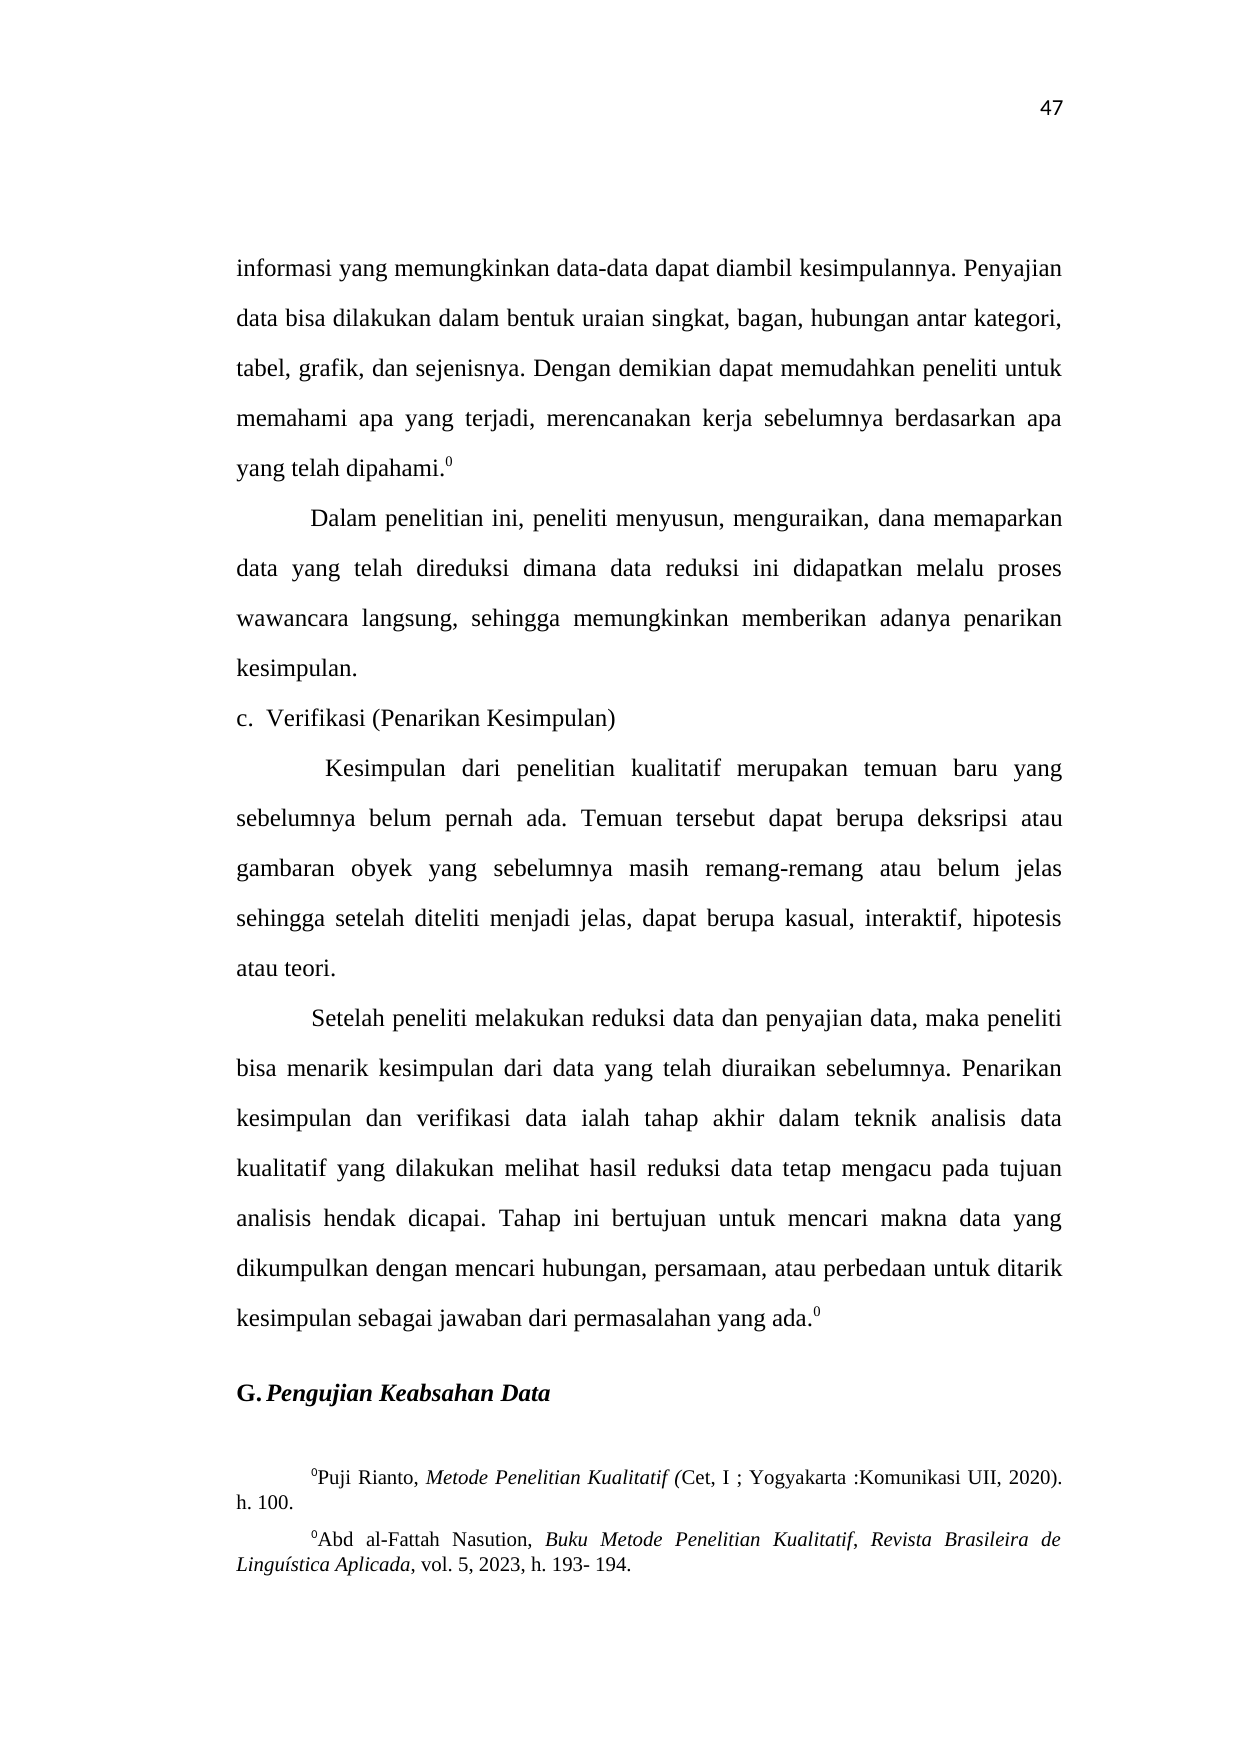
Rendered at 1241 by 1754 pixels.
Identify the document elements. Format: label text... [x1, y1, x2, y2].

list Dalam penelitian ini, peneliti menyusun, menguraikan, dana memaparkan data yang telah direduksi dimana data reduksi ini didapatkan melalu proses wawancara langsung, sehingga memungkinkan memberikan adanya penarikan kesimpulan. [236, 486, 1063, 686]
subtitle Pengujian Keabsahan Data [236, 1361, 1063, 1411]
list Verifikasi (Penarikan Kesimpulan) [236, 686, 1063, 736]
list Setelah peneliti melakukan reduksi data dan penyajian data, maka peneliti bisa menarik kesimpulan dari data yang telah diuraikan sebelumnya. Penarikan kesimpulan dan verifikasi data ialah tahap akhir dalam teknik analisis data kualitatif yang dilakukan melihat hasil reduksi data tetap mengacu pada tujuan analisis hendak dicapai. Tahap ini bertujuan untuk mencari makna data yang dikumpulkan dengan mencari hubungan, persamaan, atau perbedaan untuk ditarik kesimpulan sebagai jawaban dari permasalahan yang ada. [236, 986, 1063, 1336]
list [236, 236, 1063, 486]
list Kesimpulan dari penelitian kualitatif merupakan temuan baru yang sebelumnya belum pernah ada. Temuan tersebut dapat berupa deksripsi atau gambaran obyek yang sebelumnya masih remang-remang atau belum jelas sehingga setelah diteliti menjadi jelas, dapat berupa kasual, interaktif, hipotesis atau teori. [236, 736, 1063, 986]
